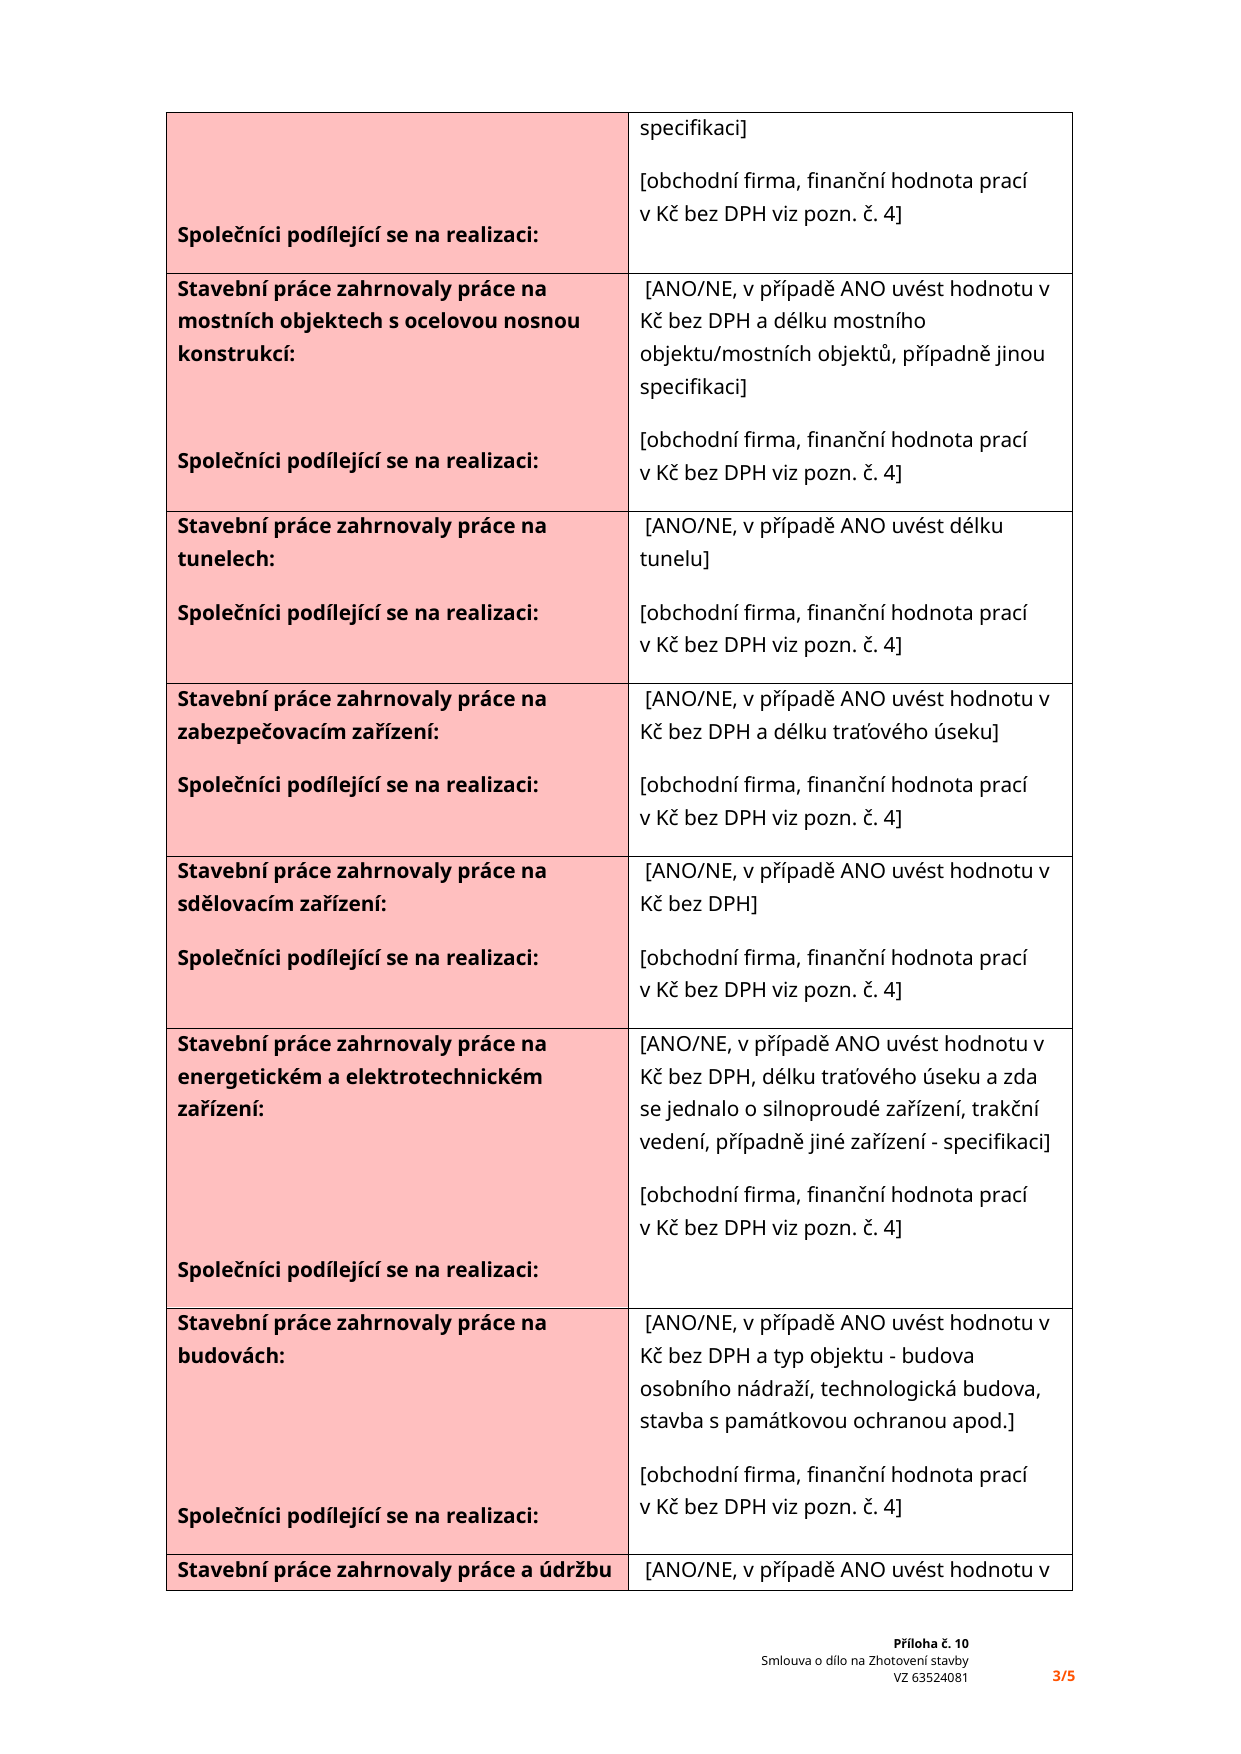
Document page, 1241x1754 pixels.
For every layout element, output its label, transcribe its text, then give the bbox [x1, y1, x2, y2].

table_cell [ANO/NE, v případě ANO uvést hodnotu v Kč bez DPH a typ objektu - budova osobního nádraží, technologická budova, stavba s památkovou ochranou apod.] [obchodní firma, finanční hodnota prací v Kč bez DPH viz pozn. č. 4] [629, 1309, 1072, 1554]
table_cell Stavební práce zahrnovaly práce na tunelech: Společníci podílející se na realizaci: [167, 512, 628, 683]
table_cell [629, 1555, 1072, 1590]
table_cell Stavební práce zahrnovaly práce na zabezpečovacím zařízení: Společníci podílející se na realizaci: [167, 684, 628, 856]
table_cell [ANO/NE, v případě ANO uvést hodnotu v Kč bez DPH a délku traťového úseku] [obchodní firma, finanční hodnota prací v Kč bez DPH viz pozn. č. 4] [629, 684, 1072, 856]
table_cell [ANO/NE, v případě ANO uvést délku tunelu] [obchodní firma, finanční hodnota prací v Kč bez DPH viz pozn. č. 4] [629, 512, 1072, 683]
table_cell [167, 113, 628, 273]
table_cell Stavební práce zahrnovaly práce na budovách: Společníci podílející se na realizaci: [167, 1309, 628, 1554]
table_cell [ANO/NE, v případě ANO uvést hodnotu v Kč bez DPH, délku traťového úseku a zda se jednalo o silnoproudé zařízení, trakční vedení, případně jiné zařízení - specifikaci] [obchodní firma, finanční hodnota prací v Kč bez DPH viz pozn. č. 4] [629, 1029, 1072, 1307]
table_cell [ANO/NE, v případě ANO uvést hodnotu v Kč bez DPH] [obchodní firma, finanční hodnota prací v Kč bez DPH viz pozn. č. 4] [629, 857, 1072, 1028]
table_cell Stavební práce zahrnovaly práce na mostních objektech s ocelovou nosnou konstrukcí: Společníci podílející se na realizaci: [167, 274, 628, 511]
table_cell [629, 113, 1072, 273]
table_cell Stavební práce zahrnovaly práce na sdělovacím zařízení: Společníci podílející se na realizaci: [167, 857, 628, 1028]
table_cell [167, 1555, 628, 1590]
table_cell Stavební práce zahrnovaly práce na energetickém a elektrotechnickém zařízení: Společníci podílející se na realizaci: [167, 1029, 628, 1307]
